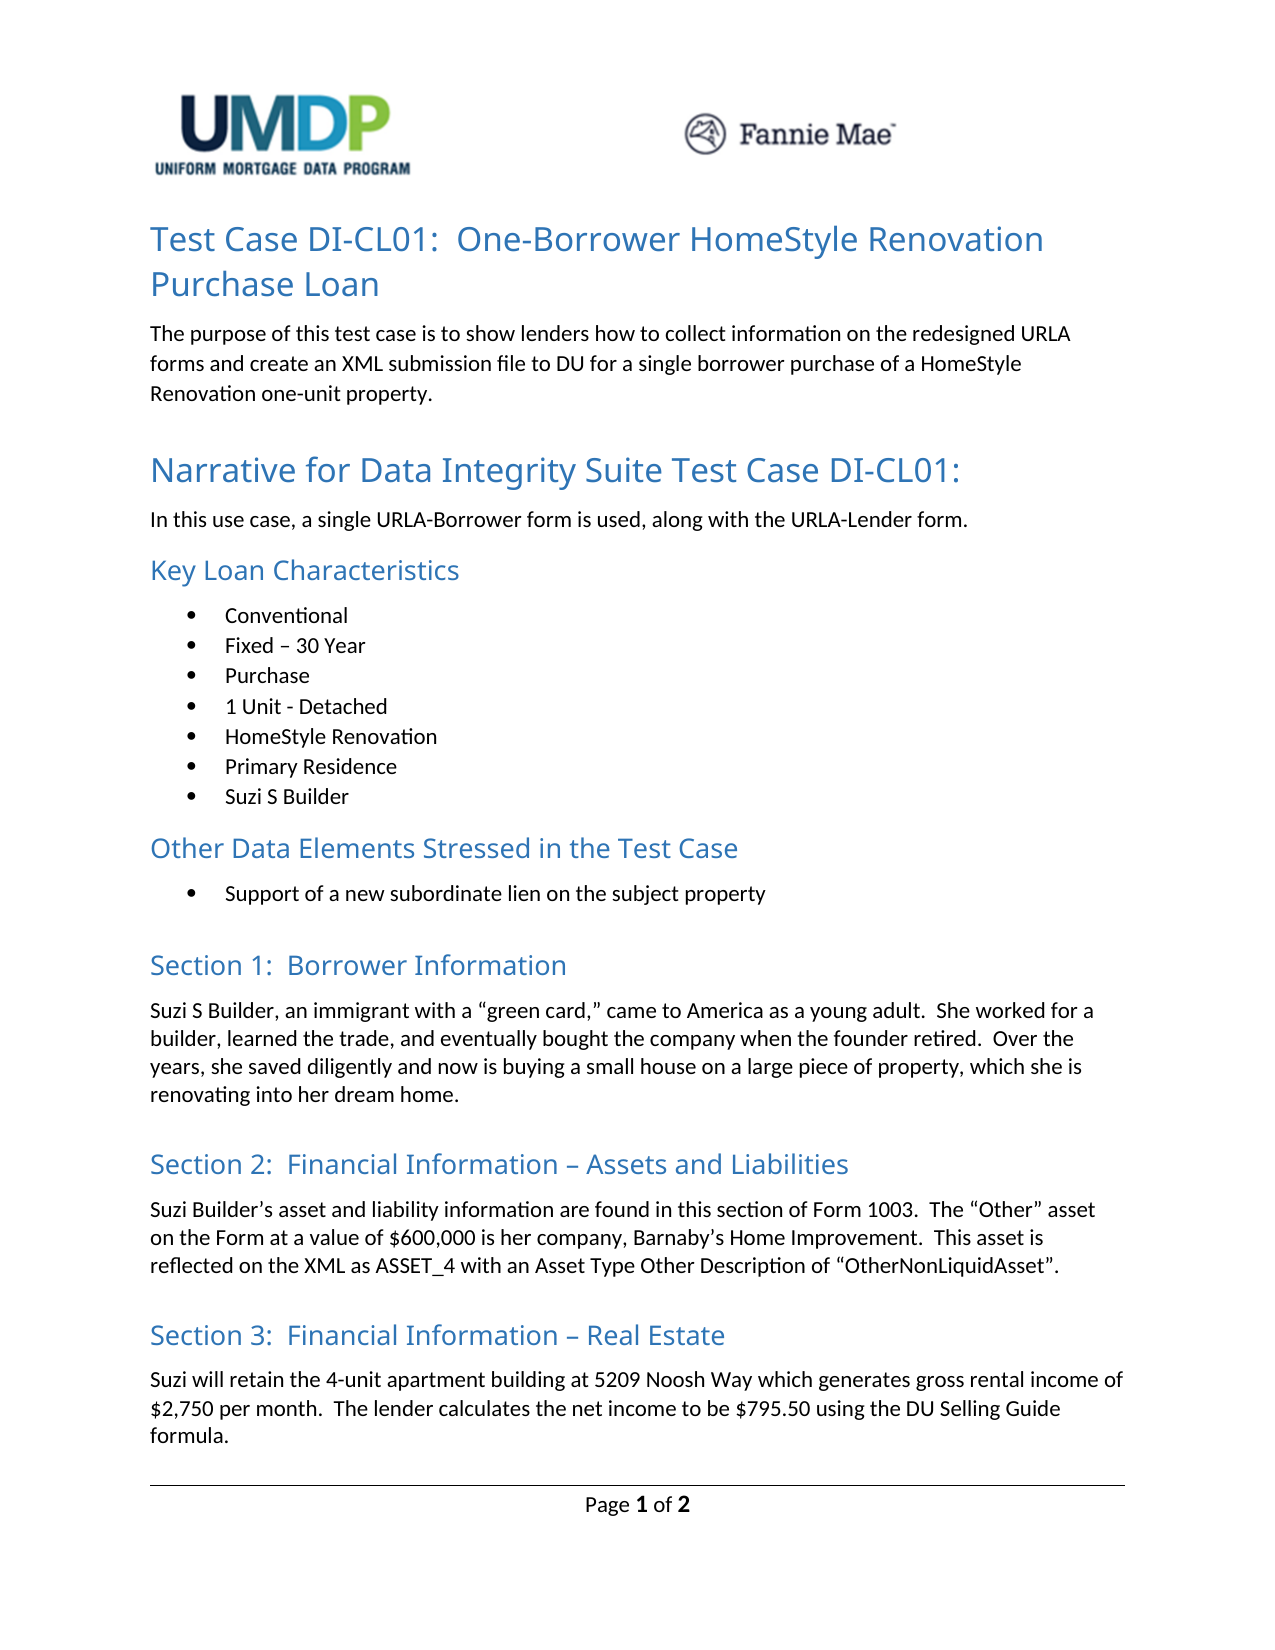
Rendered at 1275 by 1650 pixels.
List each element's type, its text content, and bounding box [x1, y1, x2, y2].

subtitle Other Data Elements Stressed in the Test Case [150, 829, 1125, 866]
list HomeStyle Renovation [187, 722, 1125, 750]
text Suzi Builder’s asset and liability information are found in this section of Form 1003. The “Other” asset on the Form at a value of $600,000 is her company, Barnaby’s Home Improvement. This asset is reflected on the XML as ASSET_4 with an Asset Type Other Description of “OtherNonLiquidAsset”. [150, 1195, 1125, 1279]
text Suzi will retain the 4-unit apartment building at 5209 Noosh Way which generates gross rental income of $2,750 per month. The lender calculates the net income to be $795.50 using the DU Selling Guide formula. [150, 1366, 1125, 1450]
subtitle Section 1: Borrower Information [150, 946, 1125, 983]
list Fixed – 30 Year [187, 631, 1125, 659]
subtitle Section 2: Financial Information – Assets and Liabilities [150, 1145, 1125, 1182]
text Suzi S Builder, an immigrant with a “green card,” came to America as a young adult. She worked for a builder, learned the trade, and eventually bought the company when the founder retired. Over the years, she saved diligently and now is buying a small house on a large piece of property, which she is renovating into her dream home. [150, 996, 1125, 1108]
list Conventional [187, 601, 1125, 629]
list Purchase [187, 662, 1125, 689]
list Suzi S Builder [187, 782, 1125, 810]
picture [150, 75, 1125, 178]
subtitle Narrative for Data Integrity Suite Test Case DI-CL01: [150, 447, 1134, 492]
text In this use case, a single URLA-Borrower form is used, along with the URLA-Lender form. [150, 505, 1125, 533]
subtitle Key Loan Characteristics [150, 552, 1125, 589]
subtitle Test Case DI-CL01: One-Borrower HomeStyle Renovation Purchase Loan [150, 216, 1134, 306]
subtitle Section 3: Financial Information – Real Estate [150, 1316, 1125, 1353]
list Primary Residence [187, 752, 1125, 780]
list 1 Unit - Detached [187, 692, 1125, 720]
list Support of a new subordinate lien on the subject property [187, 879, 1125, 907]
text The purpose of this test case is to show lenders how to collect information on the redesigned URLA forms and create an XML submission file to DU for a single borrower purchase of a HomeStyle Renovation one-unit property. [150, 319, 1125, 407]
